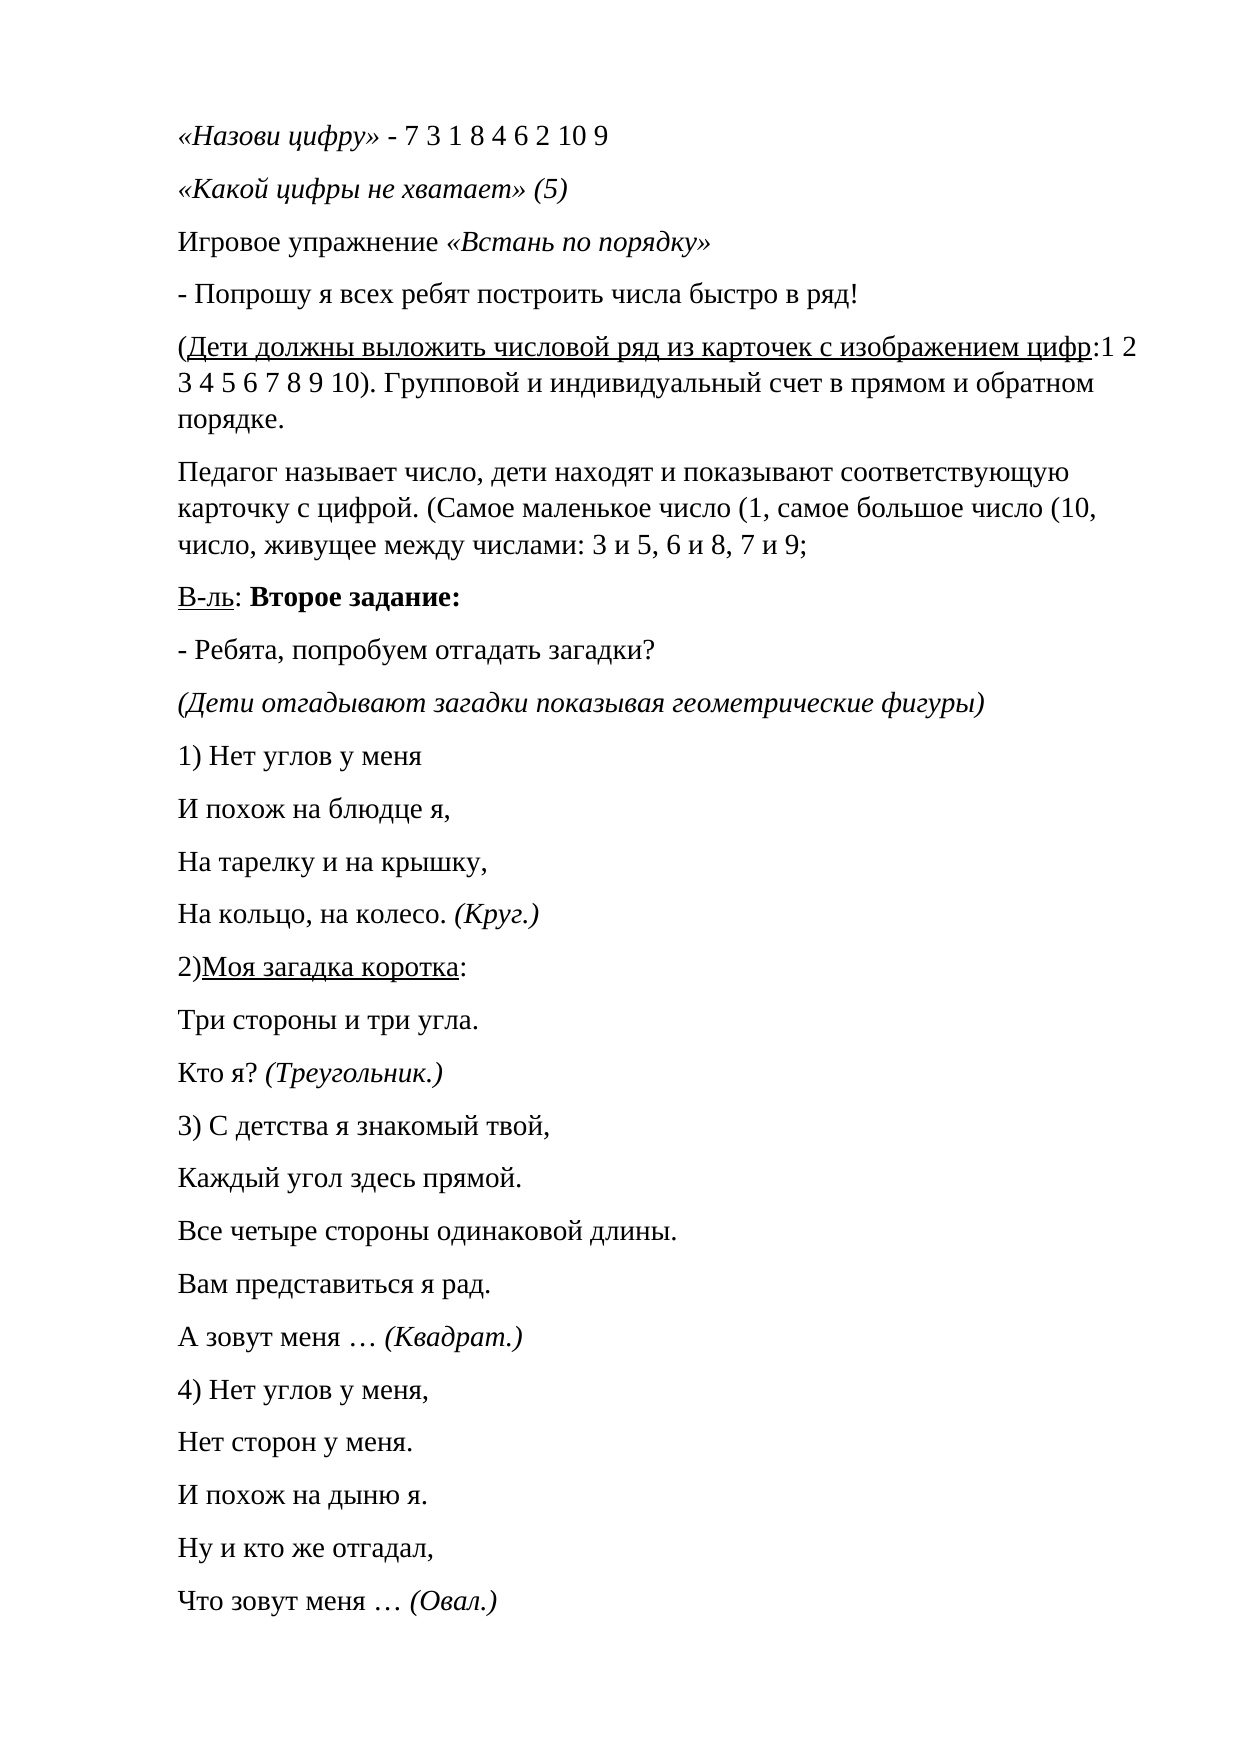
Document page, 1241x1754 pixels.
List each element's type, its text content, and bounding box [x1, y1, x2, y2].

text И похож на блюдце я, [177, 791, 1152, 824]
text «Назови цифру» - 7 3 1 8 4 6 2 10 9 [177, 118, 1152, 152]
text 4) Нет углов у меня, [177, 1372, 1152, 1405]
text Три стороны и три угла. [177, 1002, 1152, 1036]
text Ну и кто же отгадал, [177, 1530, 1152, 1564]
text 2)Моя загадка коротка: [177, 949, 1152, 983]
text Нет сторон у меня. [177, 1424, 1152, 1458]
text Каждый угол здесь прямой. [177, 1161, 1152, 1194]
text Вам представиться я рад. [177, 1266, 1152, 1300]
text Кто я? (Треугольник.) [177, 1055, 1152, 1088]
text - Попрошу я всех ребят построить числа быстро в ряд! [177, 277, 1152, 310]
text 3) С детства я знакомый твой, [177, 1108, 1152, 1141]
text «Какой цифры не хватает» (5) [177, 171, 1152, 204]
text А зовут меня … (Квадрат.) [177, 1319, 1152, 1352]
text 1) Нет углов у меня [177, 738, 1152, 772]
text Педагог называет число, дети находят и показывают соответствующую карточку с цифрой. (Самое маленькое число (1, самое большое число (10, число, живущее между числами: 3 и 5, 6 и 8, 7 и 9; [177, 454, 1152, 560]
text (Дети отгадывают загадки показывая геометрические фигуры) [177, 685, 1152, 719]
text На кольцо, на колесо. (Круг.) [177, 896, 1152, 930]
text Все четыре стороны одинаковой длины. [177, 1213, 1152, 1247]
text (Дети должны выложить числовой ряд из карточек с изображением цифр:1 2 3 4 5 6 7 8 9 10). Групповой и индивидуальный счет в прямом и обратном порядке. [177, 329, 1152, 435]
text В-ль: Второе задание: [177, 579, 1152, 613]
text - Ребята, попробуем отгадать загадки? [177, 632, 1152, 666]
text И похож на дыню я. [177, 1477, 1152, 1511]
text На тарелку и на крышку, [177, 844, 1152, 877]
text Что зовут меня … (Овал.) [177, 1583, 1152, 1617]
text Игровое упражнение «Встань по порядку» [177, 224, 1152, 257]
